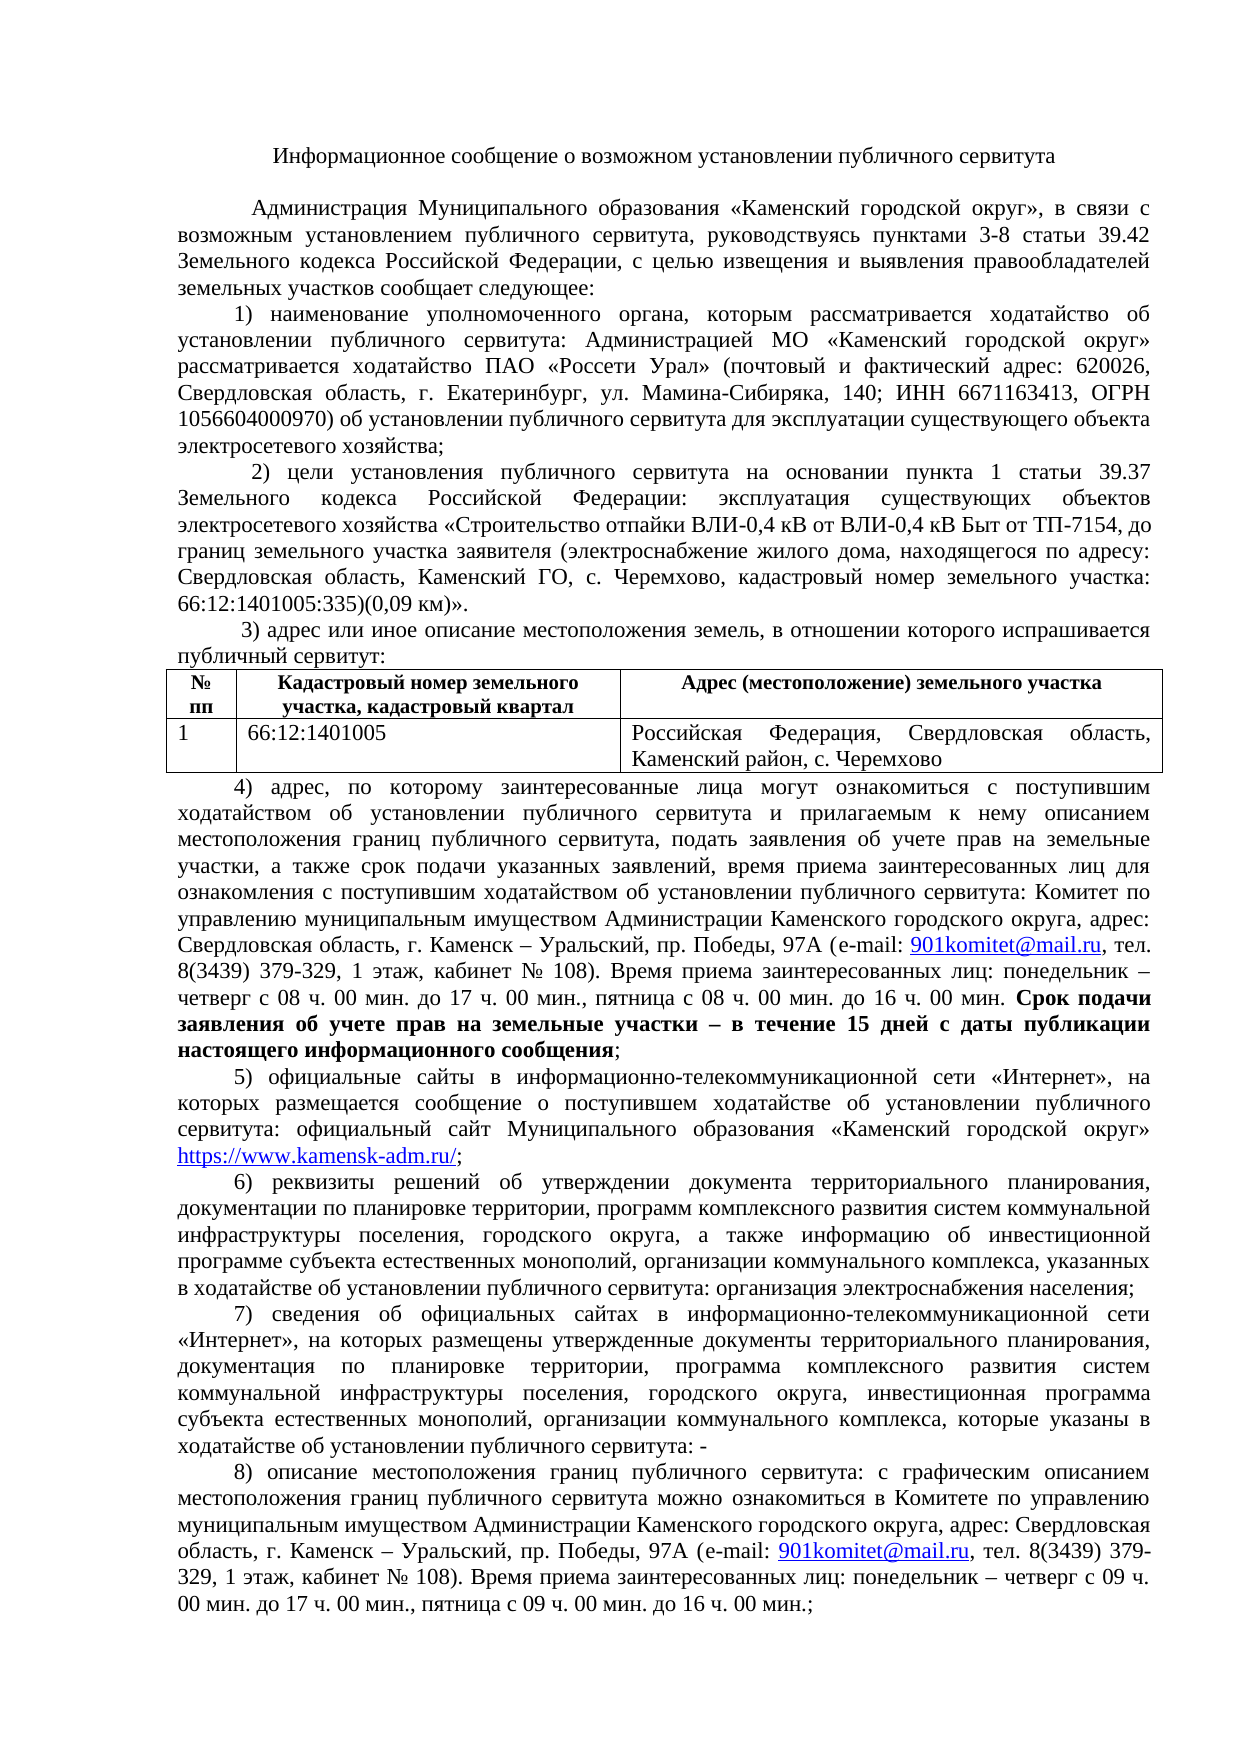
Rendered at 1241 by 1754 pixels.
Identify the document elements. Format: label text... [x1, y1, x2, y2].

text 8) описание местоположения границ публичного сервитута: с графическим описанием местоположения границ публичного сервитута можно ознакомиться в Комитете по управлению муниципальным имуществом Администрации Каменского городского округа, адрес: Свердловская область, г. Каменск – Уральский, пр. Победы, 97А (e-mail: 901komitet@mail.ru, тел. 8(3439) 379-329, 1 этаж, кабинет № 108). Время приема заинтересованных лиц: понедельник – четверг с 09 ч. 00 мин. до 17 ч. 00 мин., пятница с 09 ч. 00 мин. до 16 ч. 00 мин.; [177, 1458, 1152, 1616]
text 4) адрес, по которому заинтересованные лица могут ознакомиться с поступившим ходатайством об установлении публичного сервитута и прилагаемым к нему описанием местоположения границ публичного сервитута, подать заявления об учете прав на земельные участки, а также срок подачи указанных заявлений, время приема заинтересованных лиц для ознакомления с поступившим ходатайством об установлении публичного сервитута: Комитет по управлению муниципальным имуществом Администрации Каменского городского округа, адрес: Свердловская область, г. Каменск – Уральский, пр. Победы, 97А (e-mail: 901komitet@mail.ru, тел. 8(3439) 379-329, 1 этаж, кабинет № 108). Время приема заинтересованных лиц: понедельник – четверг с 08 ч. 00 мин. до 17 ч. 00 мин., пятница с 08 ч. 00 мин. до 16 ч. 00 мин. Срок подачи заявления об учете прав на земельные участки – в течение 15 дней с даты публикации настоящего информационного сообщения; [177, 773, 1152, 1063]
table_cell 1 [167, 719, 236, 772]
text 2) цели установления публичного сервитута на основании пункта 1 статьи 39.37 Земельного кодекса Российской Федерации: эксплуатация существующих объектов электросетевого хозяйства «Строительство отпайки ВЛИ-0,4 кВ от ВЛИ-0,4 кВ Быт от ТП-7154, до границ земельного участка заявителя (электроснабжение жилого дома, находящегося по адресу: Свердловская область, Каменский ГО, с. Черемхово, кадастровый номер земельного участка: 66:12:1401005:335)(0,09 км)». [177, 458, 1152, 616]
table_cell 66:12:1401005 [237, 719, 620, 772]
text 5) официальные сайты в информационно-телекоммуникационной сети «Интернет», на которых размещается сообщение о поступившем ходатайстве об установлении публичного сервитута: официальный сайт Муниципального образования «Каменский городской округ» https://www.kamensk-adm.ru/; [177, 1063, 1152, 1168]
text Администрация Муниципального образования «Каменский городской округ», в связи с возможным установлением публичного сервитута, руководствуясь пунктами 3-8 статьи 39.42 Земельного кодекса Российской Федерации, с целью извещения и выявления правообладателей земельных участков сообщает следующее: [177, 194, 1152, 300]
text 3) адрес или иное описание местоположения земель, в отношении которого испрашивается публичный сервитут: [177, 616, 1152, 669]
table_header Адрес (местоположение) земельного участка [621, 670, 1162, 718]
text 1) наименование уполномоченного органа, которым рассматривается ходатайство об установлении публичного сервитута: Администрацией МО «Каменский городской округ» рассматривается ходатайство ПАО «Россети Урал» (почтовый и фактический адрес: 620026, Свердловская область, г. Екатеринбург, ул. Мамина-Сибиряка, 140; ИНН 6671163413, ОГРН 1056604000970) об установлении публичного сервитута для эксплуатации существующего объекта электросетевого хозяйства; [177, 300, 1152, 458]
text Информационное сообщение о возможном установлении публичного сервитута [177, 142, 1152, 168]
text 6) реквизиты решений об утверждении документа территориального планирования, документации по планировке территории, программ комплексного развития систем коммунальной инфраструктуры поселения, городского округа, а также информацию об инвестиционной программе субъекта естественных монополий, организации коммунального комплекса, указанных в ходатайстве об установлении публичного сервитута: организация электроснабжения населения; [177, 1168, 1152, 1300]
text 7) сведения об официальных сайтах в информационно-телекоммуникационной сети «Интернет», на которых размещены утвержденные документы территориального планирования, документация по планировке территории, программа комплексного развития систем коммунальной инфраструктуры поселения, городского округа, инвестиционная программа субъекта естественных монополий, организации коммунального комплекса, которые указаны в ходатайстве об установлении публичного сервитута: - [177, 1300, 1152, 1458]
table_header Кадастровый номер земельного участка, кадастровый квартал [237, 670, 620, 718]
table_cell Российская Федерация, Свердловская область, Каменский район, с. Черемхово [621, 719, 1162, 772]
table_header № пп [167, 670, 236, 718]
